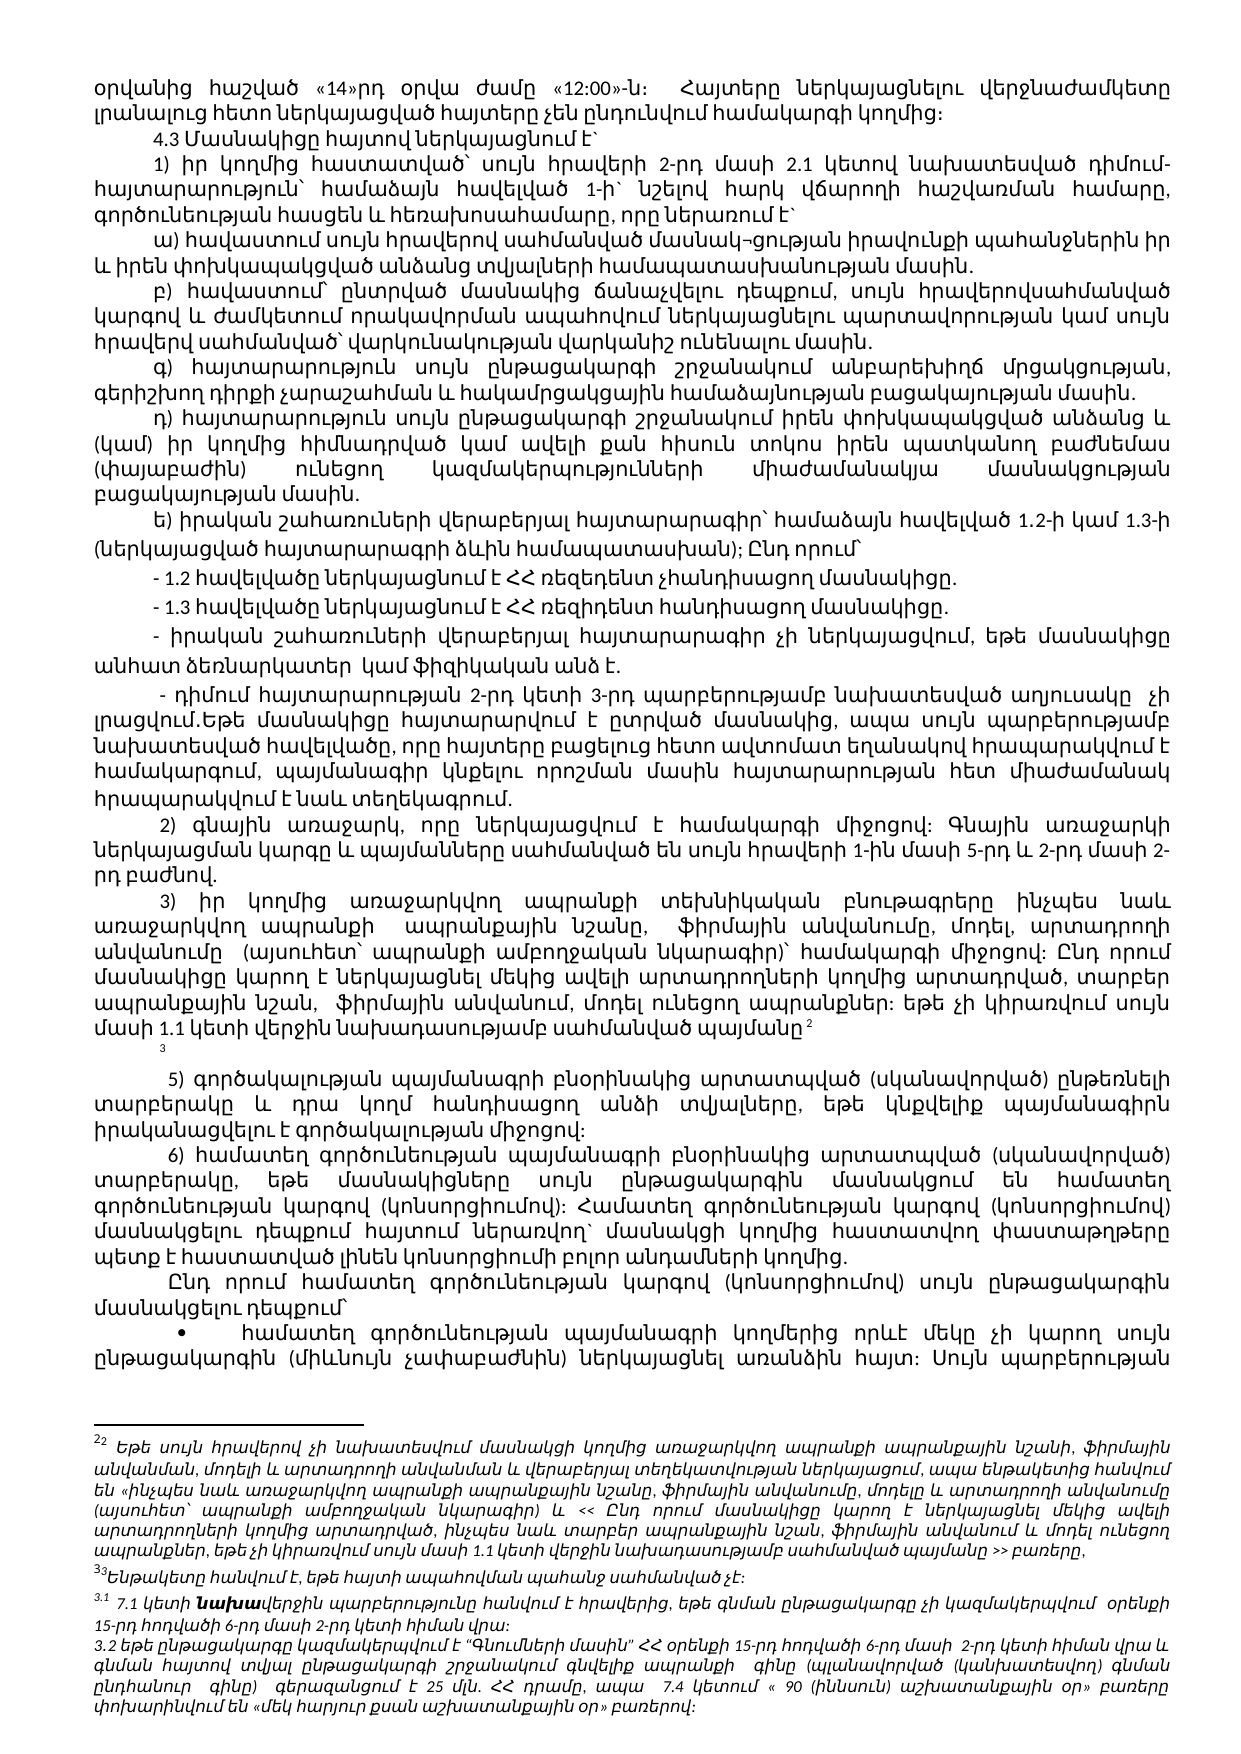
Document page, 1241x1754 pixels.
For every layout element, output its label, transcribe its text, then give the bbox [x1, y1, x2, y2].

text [94, 75, 1171, 126]
text - իրական շահառուների վերաբերյալ հայտարարագիր չի ներկայացվում, եթե մասնակիցը անհատ ձեռնարկատեր կամ ֆիզիկական անձ է. [94, 624, 1171, 678]
text դ) հայտարարություն սույն ընթացակարգի շրջանակում իրեն փոխկապակցված անձանց և (կամ) իր կողմից հիմնադրված կամ ավելի քան հիսուն տոկոս իրեն պատկանող բաժնեմաս (փայաբաժին) ունեցող կազմակերպությունների միաժամանակյա մասնակցության բացակայության մասին. [94, 405, 1171, 507]
text ե) իրական շահառուների վերաբերյալ հայտարարագիր՝ համաձայն հավելված 1․2-ի կամ 1.3-ի (ներկայացված հայտարարագրի ձևին համապատասխան); Ընդ որում՝ [94, 507, 1171, 562]
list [94, 1320, 1171, 1371]
text 3) իր կողմից առաջարկվող ապրանքի տեխնիկական բնութագրերը ինչպես նաև առաջարկվող ապրանքի ապրանքային նշանը, ֆիրմային անվանումը, մոդել, արտադրողի անվանումը (այսուհետ՝ ապրանքի ամբողջական նկարագիր)՝ համակարգի միջոցով: Ընդ որում մասնակիցը կարող է ներկայացնել մեկից ավելի արտադրողների կողմից արտադրված, տարբեր ապրանքային նշան, ֆիրմային անվանում, մոդել ունեցող ապրանքներ: եթե չի կիրառվում սույն մասի 1.1 կետի վերջին նախադասությամբ սահմանված պայմանը 2 [94, 888, 1171, 1041]
text բ) հավաստում՝ ընտրված մասնակից ճանաչվելու դեպքում, սույն հրավերովսահմանված կարգով և ժամկետում որակավորման ապահովում ներկայացնելու պարտավորության կամ սույն հրավերվ սահմանված՝ վարկունակության վարկանիշ ունենալու մասին. [94, 278, 1171, 354]
text 1) իր կողմից հաստատված՝ սույն հրավերի 2-րդ մասի 2.1 կետով նախատեսված դիմում-հայտարարություն՝ համաձայն հավելված 1-ի` նշելով հարկ վճարողի հաշվառման համարը, գործունեության հասցեն և հեռախոսահամարը, որը ներառում է` [94, 151, 1171, 227]
text Ընդ որում համատեղ գործունեության կարգով (կոնսորցիումով) սույն ընթացակարգին մասնակցելու դեպքում՝ [94, 1269, 1171, 1320]
text 6) համատեղ գործունեության պայմանագրի բնօրինակից արտատպված (սկանավորված) տարբերակը, եթե մասնակիցները սույն ընթացակարգին մասնակցում են համատեղ գործունեության կարգով (կոնսորցիումով): Համատեղ գործունեության կարգով (կոնսորցիումով) մասնակցելու դեպքում հայտում ներառվող` մասնակցի կողմից հաստատվող փաստաթղթերը պետք է հաստատված լինեն կոնսորցիումի բոլոր անդամների կողմից. [94, 1142, 1171, 1269]
text - 1.2 հավելվածը ներկայացնում է ՀՀ ռեզեդենտ չհանդիսացող մասնակիցը. [94, 565, 1171, 591]
text 2) գնային առաջարկ, որը ներկայացվում է համակարգի միջոցով: Գնային առաջարկի ներկայացման կարգը և պայմանները սահմանված են սույն հրավերի 1-ին մասի 5-րդ և 2-րդ մասի 2-րդ բաժնով. [94, 812, 1171, 888]
text - դիմում հայտարարության 2-րդ կետի 3-րդ պարբերությամբ նախատեսված աղյուսակը չի լրացվում․Եթե մասնակիցը հայտարարվում է ըտրված մասնակից, ապա սույն պարբերությամբ նախատեսված հավելվածը, որը հայտերը բացելուց հետո ավտոմատ եղանակով հրապարակվում է համակարգում, պայմանագիր կնքելու որոշման մասին հայտարարության հետ միաժամանակ հրապարակվում է նաև տեղեկագրում. [94, 682, 1171, 812]
text - 1.3 հավելվածը ներկայացնում է ՀՀ ռեզիդենտ հանդիսացող մասնակիցը. [94, 594, 1171, 620]
text 3 [94, 1041, 1171, 1066]
text ա) հավաստում սույն հրավերով սահմանված մասնակ¬ցության իրավունքի պահանջներին իր և իրեն փոխկապակցված անձանց տվյալների համապատասխանության մասին. [94, 227, 1171, 278]
text գ) հայտարարություն սույն ընթացակարգի շրջանակում անբարեխիղճ մրցակցության, գերիշխող դիրքի չարաշահման և հակամրցակցային համաձայնության բացակայության մասին. [94, 354, 1171, 405]
text 4.3 Մասնակիցը հայտով ներկայացնում է` [94, 126, 1171, 151]
text 5) գործակալության պայմանագրի բնօրինակից արտատպված (սկանավորված) ընթեռնելի տարբերակը և դրա կողմ հանդիսացող անձի տվյալները, եթե կնքվելիք պայմանագիրն իրականացվելու է գործակալության միջոցով: [94, 1066, 1171, 1142]
